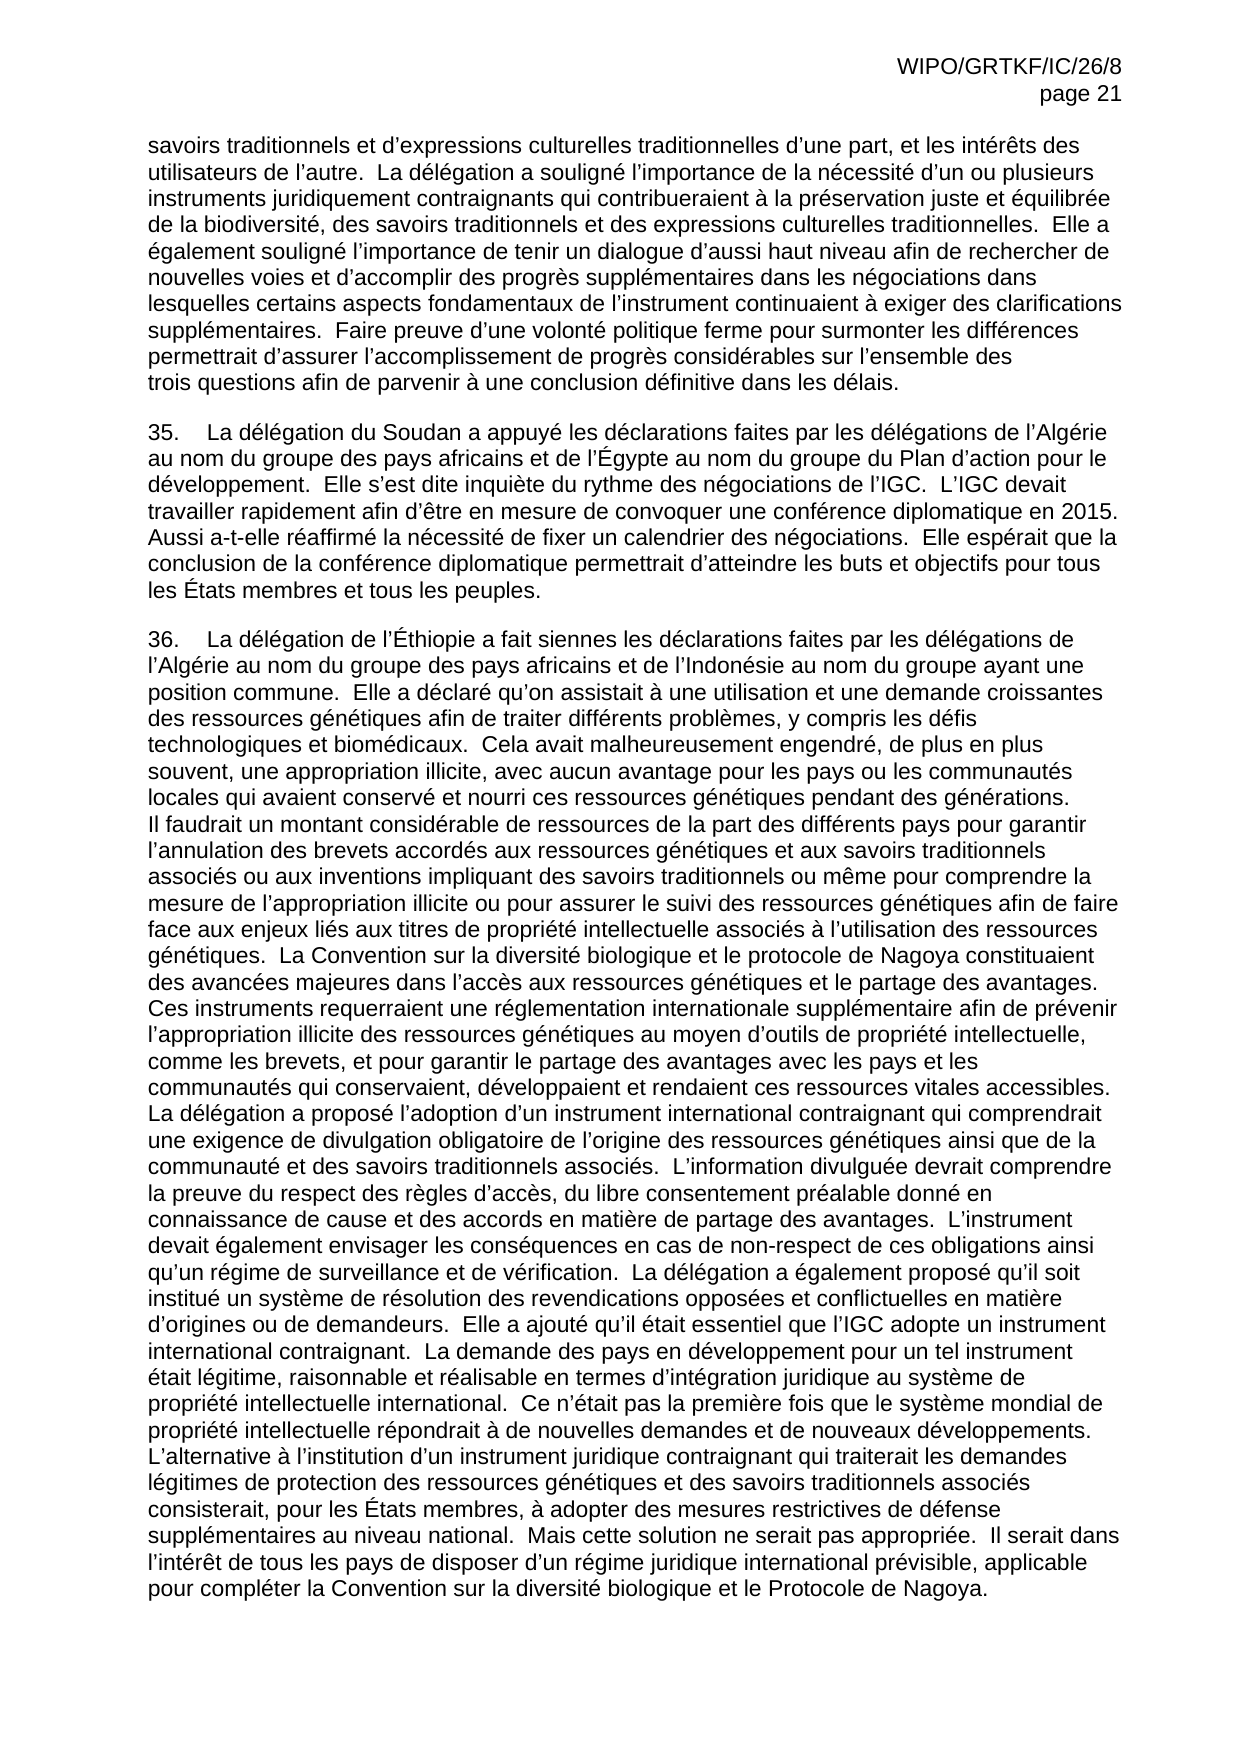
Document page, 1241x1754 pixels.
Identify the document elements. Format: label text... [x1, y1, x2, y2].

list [148, 132, 1122, 396]
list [148, 626, 1122, 1601]
list La délégation du Soudan a appuyé les déclarations faites par les délégations de l’Algérie au nom du groupe des pays africains et de l’Égypte au nom du groupe du Plan d’action pour le développement. Elle s’est dite inquiète du rythme des négociations de l’IGC. L’IGC devait travailler rapidement afin d’être en mesure de convoquer une conférence diplomatique en 2015. Aussi a-t-elle réaffirmé la nécessité de fixer un calendrier des négociations. Elle espérait que la conclusion de la conférence diplomatique permettrait d’atteindre les buts et objectifs pour tous les États membres et tous les peuples. [148, 419, 1122, 603]
